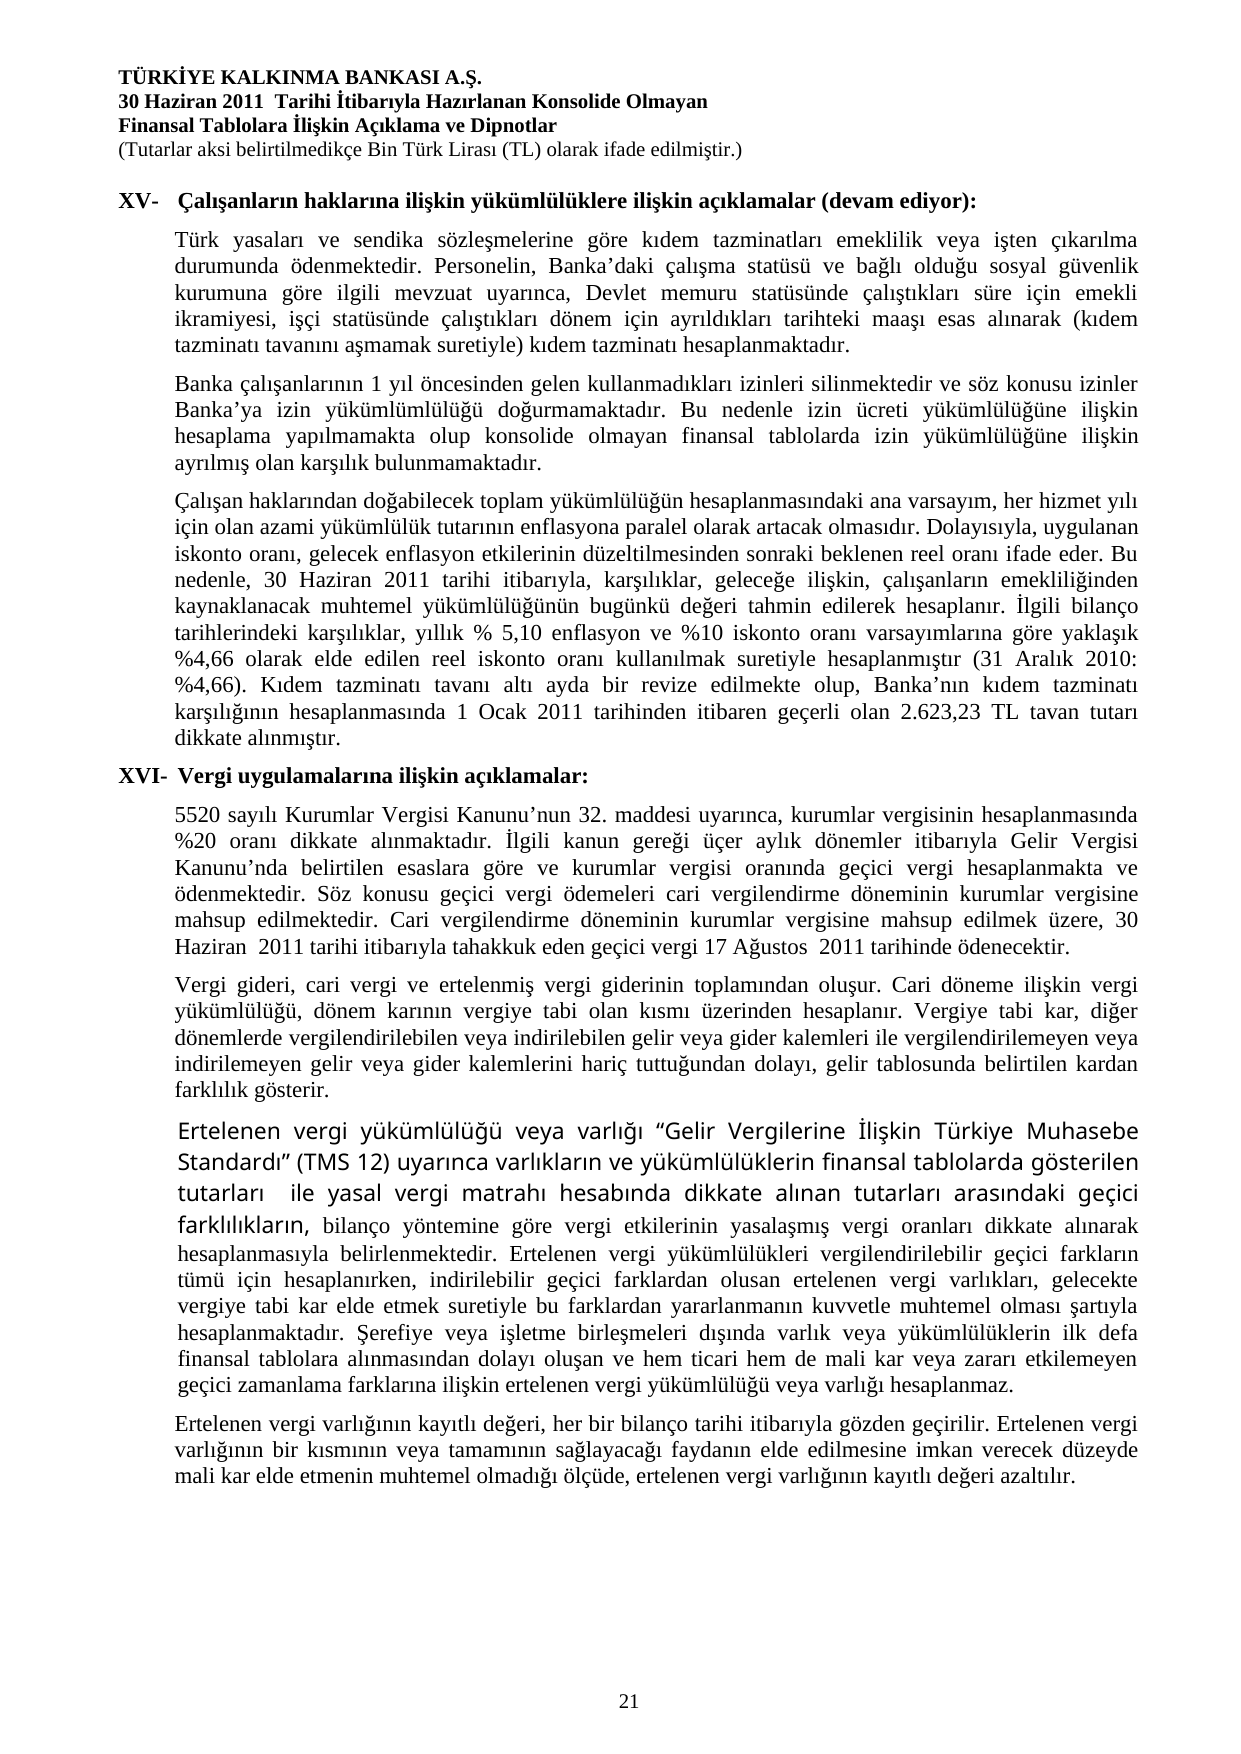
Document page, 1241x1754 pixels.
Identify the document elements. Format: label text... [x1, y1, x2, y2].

text Ertelenen vergi yükümlülüğü veya varlığı “Gelir Vergilerine İlişkin Türkiye Muhasebe Standardı” (TMS 12) uyarınca varlıkların ve yükümlülüklerin finansal tablolarda gösterilen tutarları ile yasal vergi matrahı hesabında dikkate alınan tutarları arasındaki geçici farklılıkların, bilanço yöntemine göre vergi etkilerinin yasalaşmış vergi oranları dikkate alınarak hesaplanmasıyla belirlenmektedir. Ertelenen vergi yükümlülükleri vergilendirilebilir geçici farkların tümü için hesaplanırken, indirilebilir geçici farklardan olusan ertelenen vergi varlıkları, gelecekte vergiye tabi kar elde etmek suretiyle bu farklardan yararlanmanın kuvvetle muhtemel olması şartıyla hesaplanmaktadır. Şerefiye veya işletme birleşmeleri dışında varlık veya yükümlülüklerin ilk defa finansal tablolara alınmasından dolayı oluşan ve hem ticari hem de mali kar veya zararı etkilemeyen geçici zamanlama farklarına ilişkin ertelenen vergi yükümlülüğü veya varlığı hesaplanmaz. [177, 1115, 1140, 1398]
text XV- Çalışanların haklarına ilişkin yükümlülüklere ilişkin açıklamalar (devam ediyor): [118, 188, 1140, 214]
text Ertelenen vergi varlığının kayıtlı değeri, her bir bilanço tarihi itibarıyla gözden geçirilir. Ertelenen vergi varlığının bir kısmının veya tamamının sağlayacağı faydanın elde edilmesine imkan verecek düzeyde mali kar elde etmenin muhtemel olmadığı ölçüde, ertelenen vergi varlığının kayıtlı değeri azaltılır. [174, 1410, 1140, 1489]
text Vergi gideri, cari vergi ve ertelenmiş vergi giderinin toplamından oluşur. Cari döneme ilişkin vergi yükümlülüğü, dönem karının vergiye tabi olan kısmı üzerinden hesaplanır. Vergiye tabi kar, diğer dönemlerde vergilendirilebilen veya indirilebilen gelir veya gider kalemleri ile vergilendirilemeyen veya indirilemeyen gelir veya gider kalemlerini hariç tuttuğundan dolayı, gelir tablosunda belirtilen kardan farklılık gösterir. [174, 971, 1140, 1103]
text 5520 sayılı Kurumlar Vergisi Kanunu’nun 32. maddesi uyarınca, kurumlar vergisinin hesaplanmasında %20 oranı dikkate alınmaktadır. İlgili kanun gereği üçer aylık dönemler itibarıyla Gelir Vergisi Kanunu’nda belirtilen esaslara göre ve kurumlar vergisi oranında geçici vergi hesaplanmakta ve ödenmektedir. Söz konusu geçici vergi ödemeleri cari vergilendirme döneminin kurumlar vergisine mahsup edilmektedir. Cari vergilendirme döneminin kurumlar vergisine mahsup edilmek üzere, 30 Haziran 2011 tarihi itibarıyla tahakkuk eden geçici vergi 17 Ağustos 2011 tarihinde ödenecektir. [174, 801, 1140, 959]
text Banka çalışanlarının 1 yıl öncesinden gelen kullanmadıkları izinleri silinmektedir ve söz konusu izinler Banka’ya izin yükümlümlülüğü doğurmamaktadır. Bu nedenle izin ücreti yükümlülüğüne ilişkin hesaplama yapılmamakta olup konsolide olmayan finansal tablolarda izin yükümlülüğüne ilişkin ayrılmış olan karşılık bulunmamaktadır. [174, 370, 1140, 475]
text Türk yasaları ve sendika sözleşmelerine göre kıdem tazminatları emeklilik veya işten çıkarılma durumunda ödenmektedir. Personelin, Banka’daki çalışma statüsü ve bağlı olduğu sosyal güvenlik kurumuna göre ilgili mevzuat uyarınca, Devlet memuru statüsünde çalıştıkları süre için emekli ikramiyesi, işçi statüsünde çalıştıkları dönem için ayrıldıkları tarihteki maaşı esas alınarak (kıdem tazminatı tavanını aşmamak suretiyle) kıdem tazminatı hesaplanmaktadır. [174, 226, 1140, 358]
text Çalışan haklarından doğabilecek toplam yükümlülüğün hesaplanmasındaki ana varsayım, her hizmet yılı için olan azami yükümlülük tutarının enflasyona paralel olarak artacak olmasıdır. Dolayısıyla, uygulanan iskonto oranı, gelecek enflasyon etkilerinin düzeltilmesinden sonraki beklenen reel oranı ifade eder. Bu nedenle, 30 Haziran 2011 tarihi itibarıyla, karşılıklar, geleceğe ilişkin, çalışanların emekliliğinden kaynaklanacak muhtemel yükümlülüğünün bugünkü değeri tahmin edilerek hesaplanır. İlgili bilanço tarihlerindeki karşılıklar, yıllık % 5,10 enflasyon ve %10 iskonto oranı varsayımlarına göre yaklaşık %4,66 olarak elde edilen reel iskonto oranı kullanılmak suretiyle hesaplanmıştır (31 Aralık 2010: %4,66). Kıdem tazminatı tavanı altı ayda bir revize edilmekte olup, Banka’nın kıdem tazminatı karşılığının hesaplanmasında 1 Ocak 2011 tarihinden itibaren geçerli olan 2.623,23 TL tavan tutarı dikkate alınmıştır. [174, 487, 1140, 751]
text XVI- Vergi uygulamalarına ilişkin açıklamalar: [118, 763, 1140, 789]
